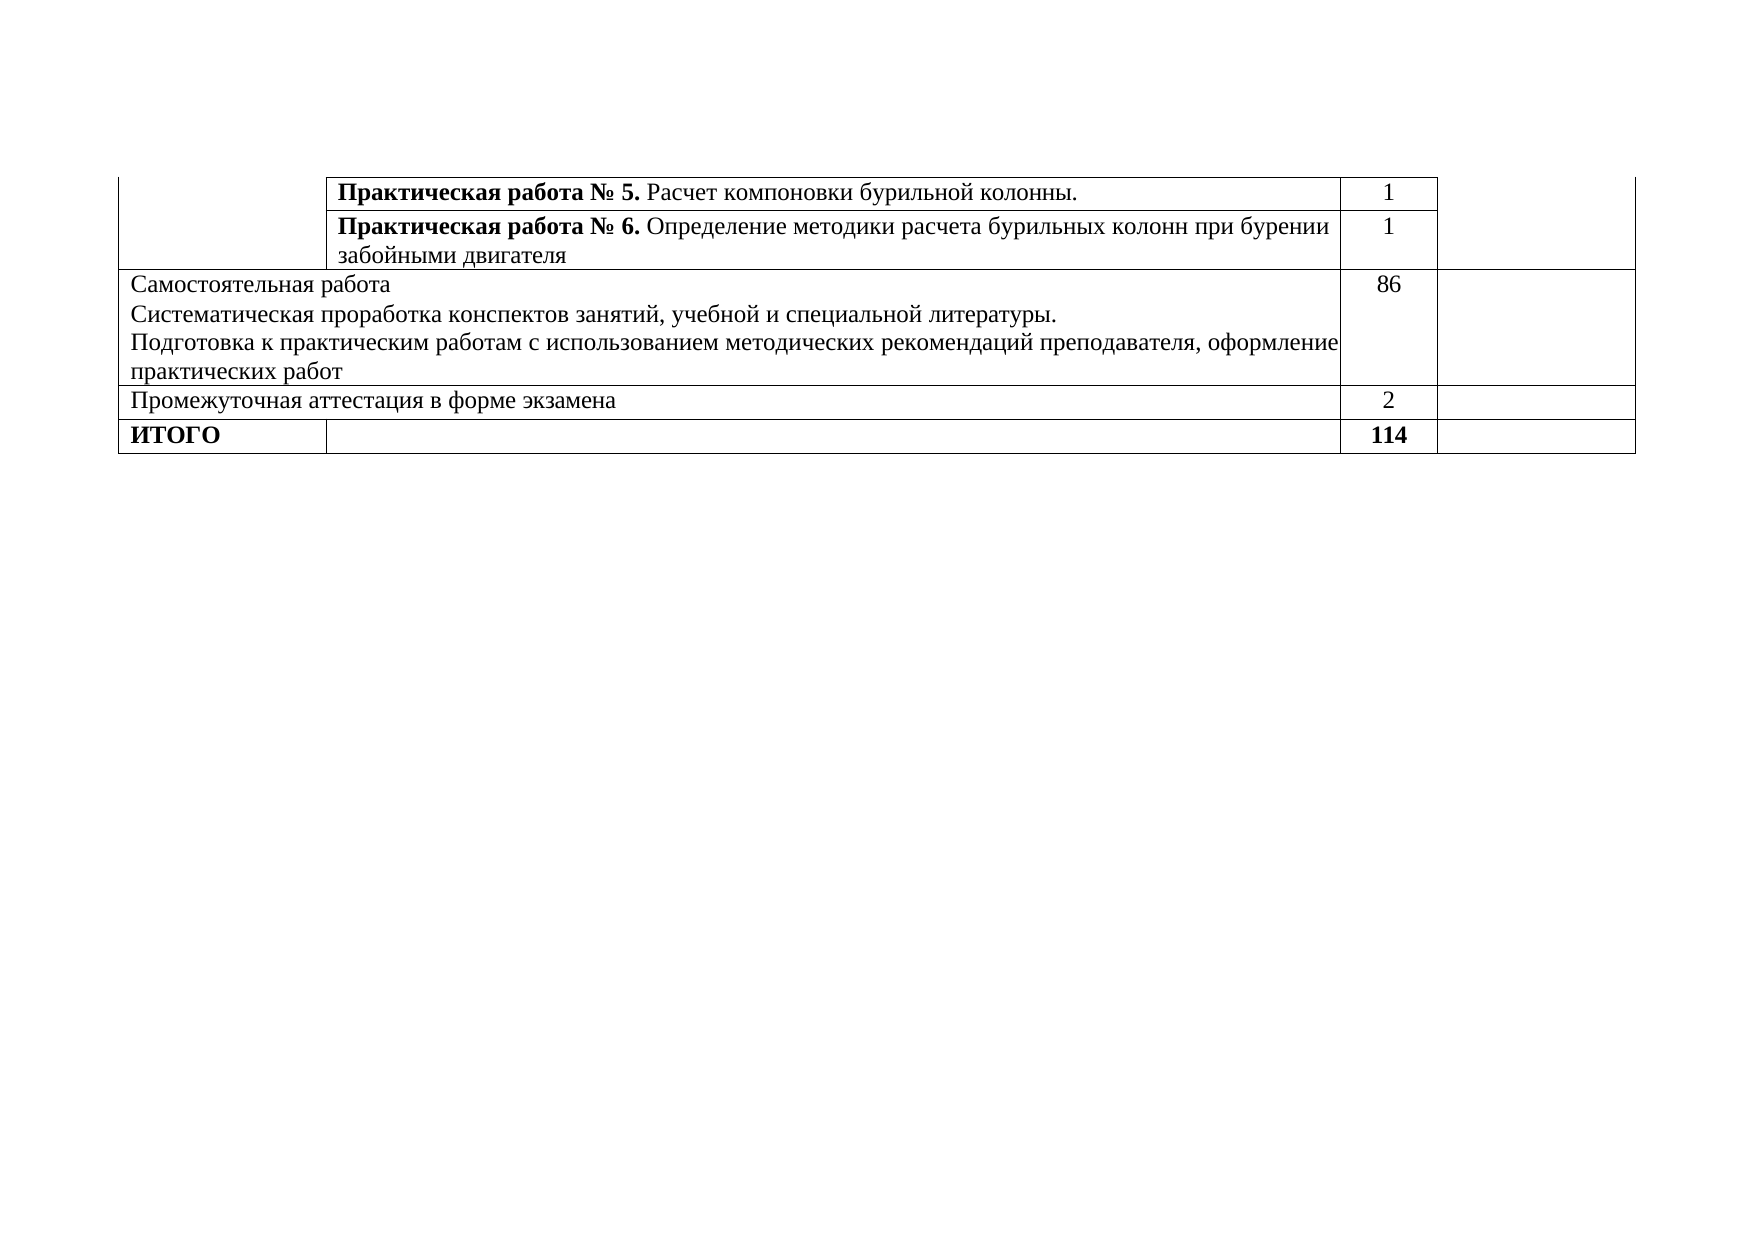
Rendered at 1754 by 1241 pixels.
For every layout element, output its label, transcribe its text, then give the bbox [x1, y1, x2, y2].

table_cell Промежуточная аттестация в форме экзамена [119, 386, 1340, 418]
table_cell Практическая работа № 6. Определение методики расчета бурильных колонн при бурении забойными двигателя [327, 211, 1340, 269]
table_cell Самостоятельная работа Систематическая проработка конспектов занятий, учебной и специальной литературы. Подготовка к практическим работам с использованием методических рекомендаций преподавателя, оформление практических работ [119, 270, 1340, 385]
table_header [1438, 177, 1635, 269]
table_cell 114 [1341, 420, 1437, 452]
table_cell 1 [1341, 211, 1437, 269]
table_cell [1438, 386, 1635, 418]
table_header [119, 177, 326, 269]
table_cell ИТОГО [119, 420, 326, 452]
table_cell [327, 420, 1340, 452]
table_header 1 [1341, 178, 1437, 210]
table_cell 2 [1341, 386, 1437, 418]
table_cell [1438, 420, 1635, 452]
table_cell [1438, 270, 1635, 385]
table_cell 86 [1341, 270, 1437, 385]
table_header Практическая работа № 5. Расчет компоновки бурильной колонны. [327, 178, 1340, 210]
